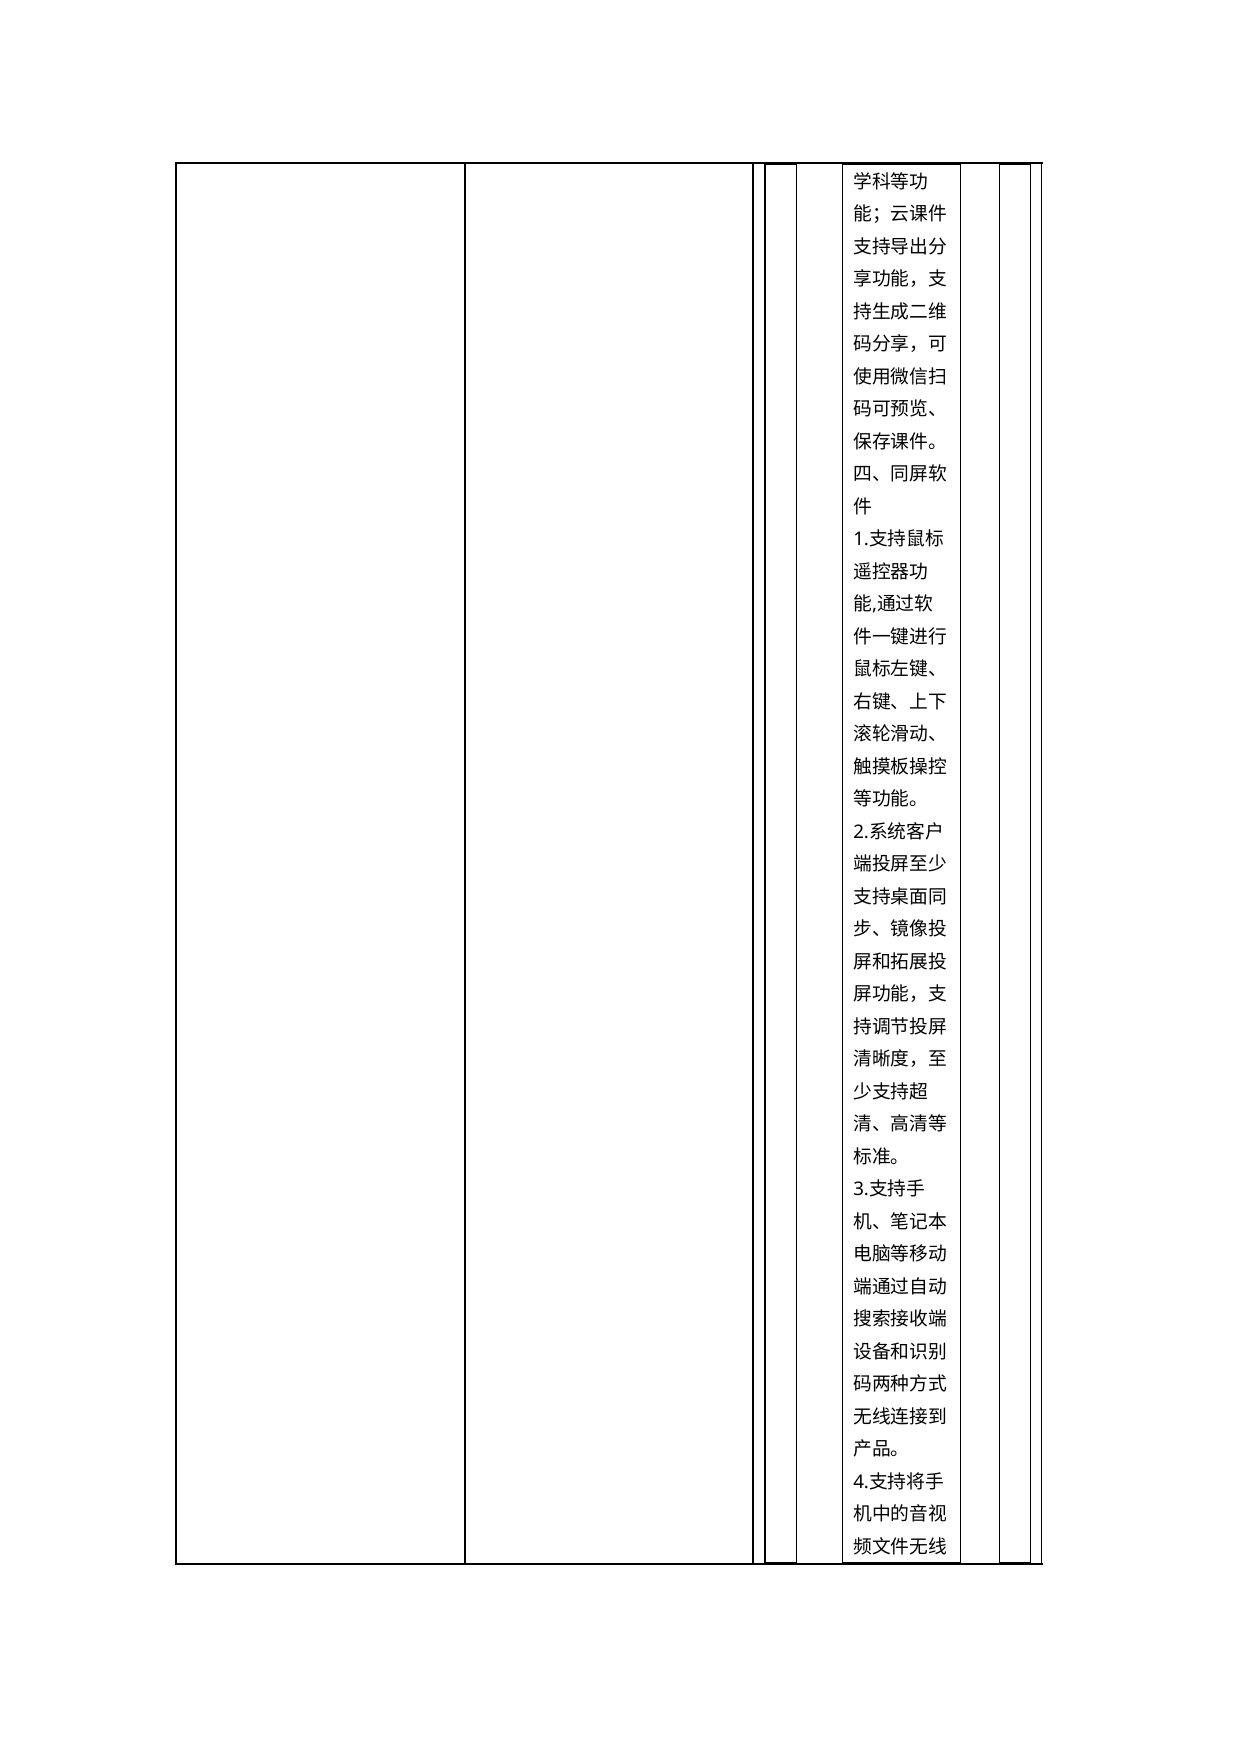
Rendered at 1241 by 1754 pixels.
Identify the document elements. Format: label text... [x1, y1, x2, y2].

table_cell [466, 164, 752, 1563]
table_cell [766, 165, 796, 1562]
table_cell [961, 164, 999, 1563]
table_cell [797, 164, 842, 1563]
table_cell [843, 165, 960, 1562]
table_cell [754, 164, 764, 1563]
table_cell [1000, 165, 1030, 1562]
table_cell [1031, 164, 1041, 1563]
table_cell 1 [177, 164, 464, 1563]
